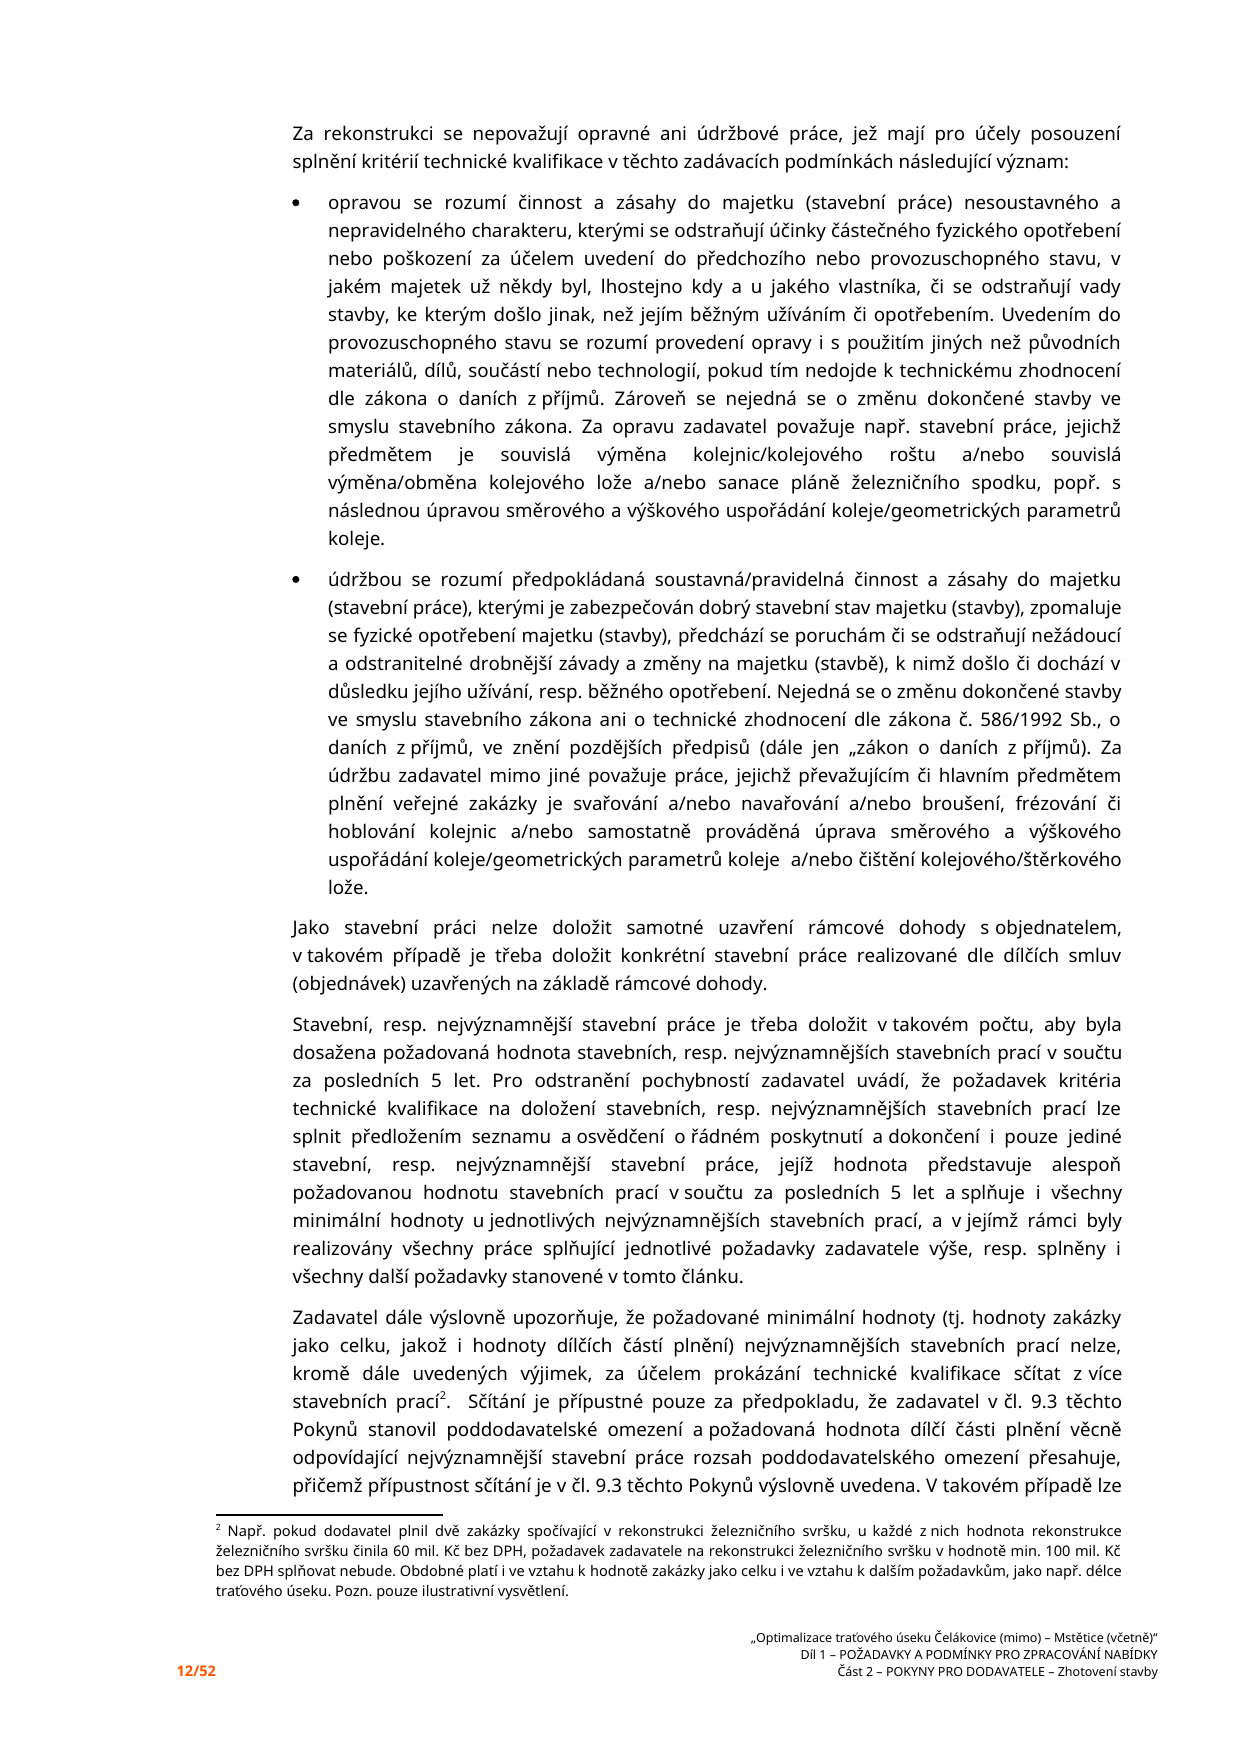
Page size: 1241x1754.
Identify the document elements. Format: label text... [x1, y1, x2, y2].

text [292, 1304, 1122, 1498]
text opravou se rozumí činnost a zásahy do majetku (stavební práce) nesoustavného a nepravidelného charakteru, kterými se odstraňují účinky částečného fyzického opotřebení nebo poškození za účelem uvedení do předchozího nebo provozuschopného stavu, v jakém majetek už někdy byl, lhostejno kdy a u jakého vlastníka, či se odstraňují vady stavby, ke kterým došlo jinak, než jejím běžným užíváním či opotřebením. Uvedením do provozuschopného stavu se rozumí provedení opravy i s použitím jiných než původních materiálů, dílů, součástí nebo technologií, pokud tím nedojde k technickému zhodnocení dle zákona o daních z příjmů. Zároveň se nejedná se o změnu dokončené stavby ve smyslu stavebního zákona. Za opravu zadavatel považuje např. stavební práce, jejichž předmětem je souvislá výměna kolejnic/kolejového roštu a/nebo souvislá výměna/obměna kolejového lože a/nebo sanace pláně železničního spodku, popř. s následnou úpravou směrového a výškového uspořádání koleje/geometrických parametrů koleje. [292, 189, 1122, 551]
text údržbou se rozumí předpokládaná soustavná/pravidelná činnost a zásahy do majetku (stavební práce), kterými je zabezpečován dobrý stavební stav majetku (stavby), zpomaluje se fyzické opotřebení majetku (stavby), předchází se poruchám či se odstraňují nežádoucí a odstranitelné drobnější závady a změny na majetku (stavbě), k nimž došlo či dochází v důsledku jejího užívání, resp. běžného opotřebení. Nejedná se o změnu dokončené stavby ve smyslu stavebního zákona ani o technické zhodnocení dle zákona č. 586/1992 Sb., o daních z příjmů, ve znění pozdějších předpisů (dále jen „zákon o daních z příjmů). Za údržbu zadavatel mimo jiné považuje práce, jejichž převažujícím či hlavním předmětem plnění veřejné zakázky je svařování a/nebo navařování a/nebo broušení, frézování či hoblování kolejnic a/nebo samostatně prováděná úprava směrového a výškového uspořádání koleje/geometrických parametrů koleje a/nebo čištění kolejového/štěrkového lože. [292, 566, 1122, 900]
text Jako stavební práci nelze doložit samotné uzavření rámcové dohody s objednatelem, v takovém případě je třeba doložit konkrétní stavební práce realizované dle dílčích smluv (objednávek) uzavřených na základě rámcové dohody. [292, 915, 1122, 996]
text Stavební, resp. nejvýznamnější stavební práce je třeba doložit v takovém počtu, aby byla dosažena požadovaná hodnota stavebních, resp. nejvýznamnějších stavebních prací v součtu za posledních 5 let. Pro odstranění pochybností zadavatel uvádí, že požadavek kritéria technické kvalifikace na doložení stavebních, resp. nejvýznamnějších stavebních prací lze splnit předložením seznamu a osvědčení o řádném poskytnutí a dokončení i pouze jediné stavební, resp. nejvýznamnější stavební práce, jejíž hodnota představuje alespoň požadovanou hodnotu stavebních prací v součtu za posledních 5 let a splňuje i všechny minimální hodnoty u jednotlivých nejvýznamnějších stavebních prací, a v jejímž rámci byly realizovány všechny práce splňující jednotlivé požadavky zadavatele výše, resp. splněny i všechny další požadavky stanovené v tomto článku. [292, 1011, 1122, 1289]
text Za rekonstrukci se nepovažují opravné ani údržbové práce, jež mají pro účely posouzení splnění kritérií technické kvalifikace v těchto zadávacích podmínkách následující význam: [292, 121, 1122, 174]
